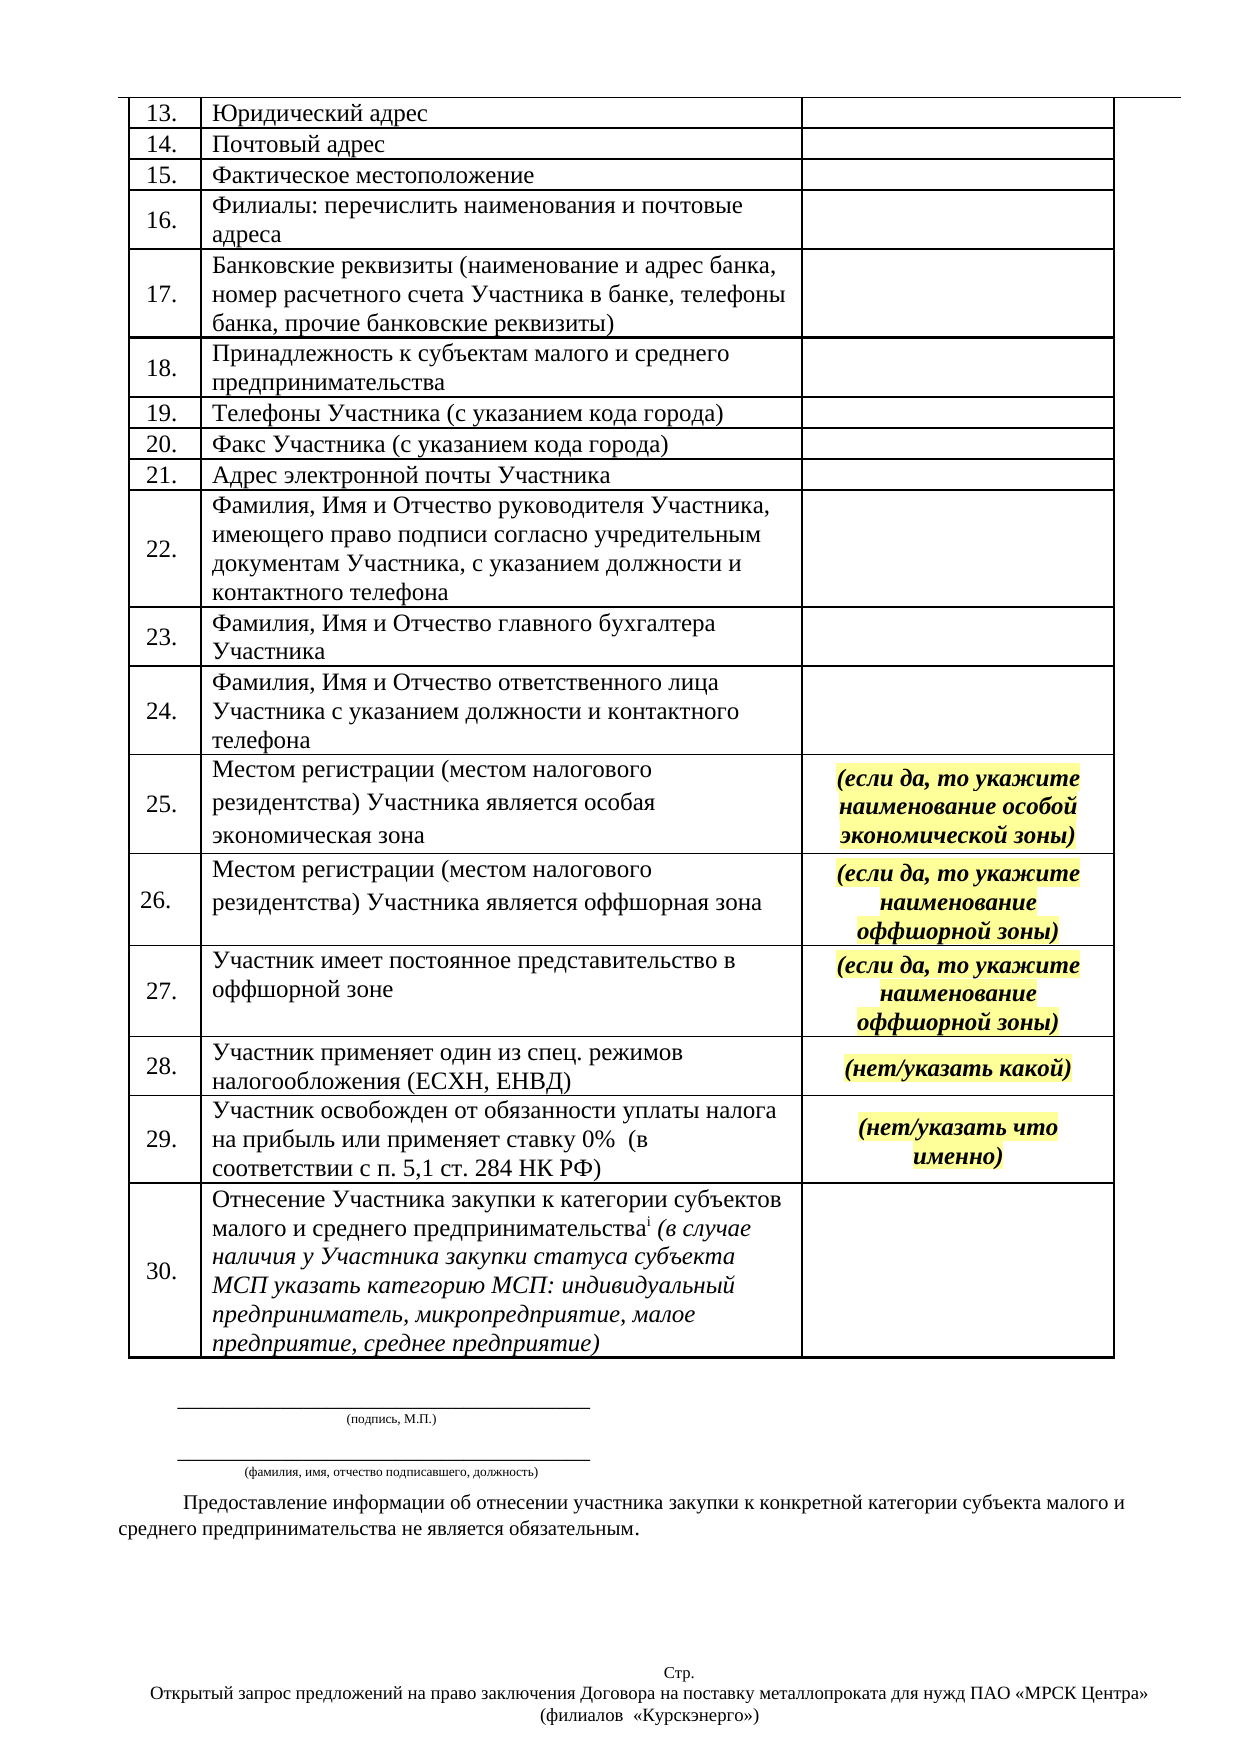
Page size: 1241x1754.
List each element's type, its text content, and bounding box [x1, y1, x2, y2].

text (подпись, М.П.) [118, 1411, 605, 1438]
table_cell (если да, то укажите наименование особой экономической зоны) [803, 755, 1113, 853]
table_cell [803, 398, 1113, 427]
table_cell [803, 129, 1113, 158]
table_cell [130, 1184, 200, 1356]
table_cell (нет/указать что именно) [803, 1096, 1113, 1182]
text ____________________________________ [118, 1438, 605, 1464]
table_cell [130, 429, 200, 458]
table_cell Фамилия, Имя и Отчество главного бухгалтера Участника [202, 608, 801, 665]
table_cell Фактическое местоположение [202, 160, 801, 188]
table_cell [803, 191, 1113, 248]
table_cell Участник освобожден от обязанности уплаты налога на прибыль или применяет ставку 0% (в соответствии с п. 5,1 ст. 284 НК РФ) [202, 1096, 801, 1182]
table_cell [803, 1184, 1113, 1356]
table_cell [803, 339, 1113, 396]
table_cell [130, 160, 200, 188]
table_cell [130, 339, 200, 396]
table_cell [130, 946, 200, 1036]
table_cell [803, 667, 1113, 753]
table_cell [130, 491, 200, 606]
table_cell [803, 491, 1113, 606]
table_cell (нет/указать какой) [803, 1037, 1113, 1094]
table_cell Участник применяет один из спец. режимов налогообложения (ЕСХН, ЕНВД) [202, 1037, 801, 1094]
table_cell [130, 755, 200, 853]
table_cell [130, 608, 200, 665]
table_cell [130, 1096, 200, 1182]
table_cell [130, 1037, 200, 1094]
table_cell [803, 160, 1113, 188]
table_cell Принадлежность к субъектам малого и среднего предпринимательства [202, 339, 801, 396]
table_cell Факс Участника (с указанием кода города) [202, 429, 801, 458]
table_header [130, 98, 200, 127]
text ____________________________________ [118, 1385, 605, 1411]
table_cell Почтовый адрес [202, 129, 801, 158]
table_cell Участник имеет постоянное представительство в оффшорной зоне [202, 946, 801, 1036]
table_cell Адрес электронной почты Участника [202, 460, 801, 488]
table_cell [803, 608, 1113, 665]
table_cell [803, 250, 1113, 336]
table_cell [130, 667, 200, 753]
table_cell Телефоны Участника (с указанием кода города) [202, 398, 801, 427]
table_cell Банковские реквизиты (наименование и адрес банка, номер расчетного счета Участника в банке, телефоны банка, прочие банковские реквизиты) [202, 250, 801, 336]
table_cell Местом регистрации (местом налогового резидентства) Участника является особая экономическая зона [202, 755, 801, 853]
table_cell [130, 460, 200, 488]
table_cell [803, 460, 1113, 488]
table_cell Местом регистрации (местом налогового резидентства) Участника является оффшорная зона [202, 854, 801, 944]
table_cell Фамилия, Имя и Отчество руководителя Участника, имеющего право подписи согласно учредительным документам Участника, с указанием должности и контактного телефона [202, 491, 801, 606]
table_cell [803, 429, 1113, 458]
table_cell (если да, то укажите наименование оффшорной зоны) [803, 854, 1113, 944]
table_cell [130, 398, 200, 427]
text Предоставление информации об отнесении участника закупки к конкретной категории субъекта малого и среднего предпринимательства не является обязательным. [118, 1490, 1181, 1541]
table_cell [130, 854, 200, 944]
table_header Юридический адрес [202, 98, 801, 127]
table_cell [130, 250, 200, 336]
table_cell Отнесение Участника закупки к категории субъектов малого и среднего предпринимательства (в случае наличия у Участника закупки статуса субъекта МСП указать категорию МСП: индивидуальный предприниматель, микропредприятие, малое предприятие, среднее предприятие) [202, 1184, 801, 1356]
table_header [803, 98, 1113, 127]
table_cell Филиалы: перечислить наименования и почтовые адреса [202, 191, 801, 248]
table_cell [130, 129, 200, 158]
text (фамилия, имя, отчество подписавшего, должность) [118, 1464, 605, 1490]
table_cell [130, 191, 200, 248]
table_cell (если да, то укажите наименование оффшорной зоны) [803, 946, 1113, 1036]
table_cell Фамилия, Имя и Отчество ответственного лица Участника с указанием должности и контактного телефона [202, 667, 801, 753]
